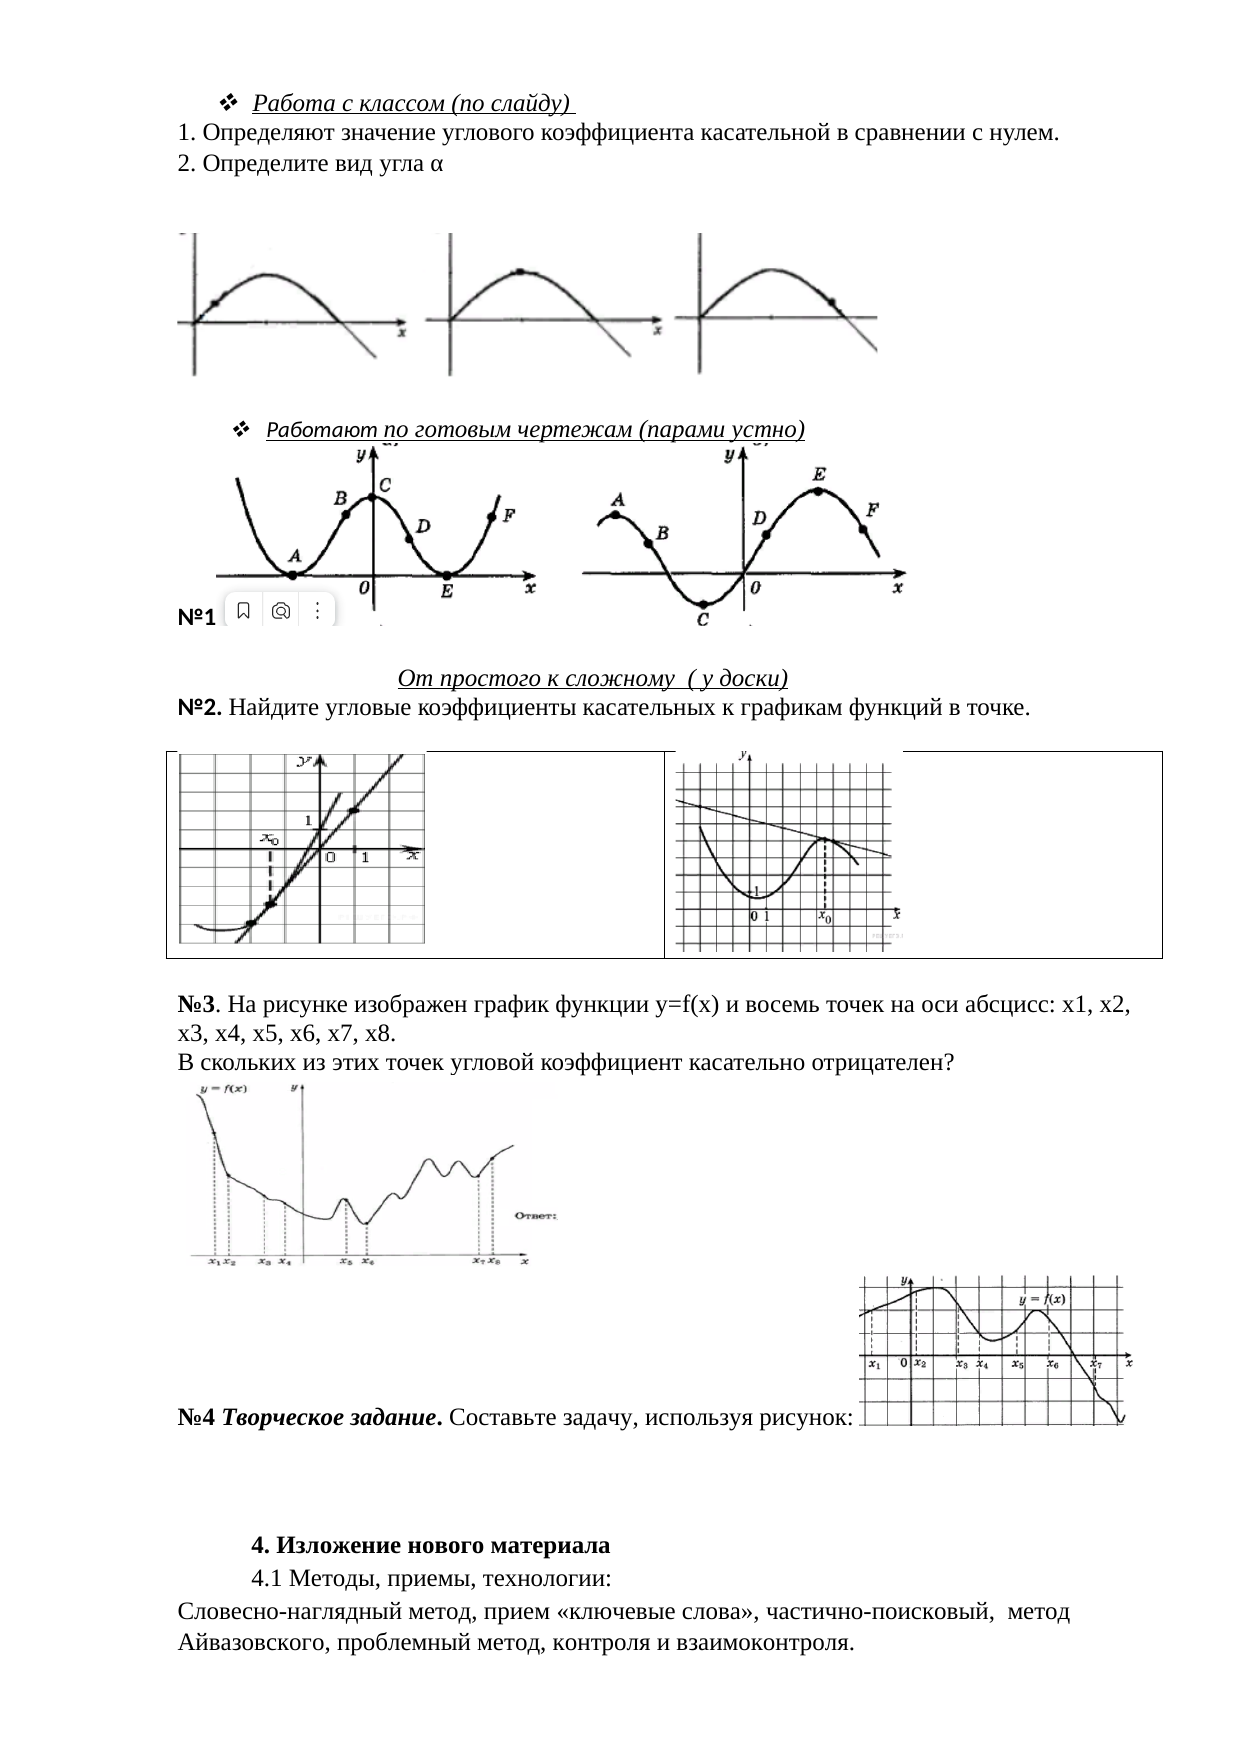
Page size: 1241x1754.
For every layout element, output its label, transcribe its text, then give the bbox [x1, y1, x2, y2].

picture [177, 233, 878, 386]
table_header [665, 752, 1162, 958]
table_header [167, 752, 664, 958]
text 4. Изложение нового материала [177, 1530, 1152, 1558]
text Словесно-наглядный метод, прием «ключевые слова», частично-поисковый, метод Айвазовского, проблемный метод, контроля и взаимоконтроля. [177, 1596, 1152, 1656]
picture [177, 751, 427, 944]
list Работают по готовым чертежам (парами устно) [228, 414, 1152, 443]
text 1. Определяют значение углового коэффициента касательной в сравнении с нулем. [177, 117, 1152, 145]
list От простого к сложному ( у доски) [266, 663, 1152, 691]
text №2. Найдите угловые коэффициенты касательных к графикам функций в точке. [177, 691, 1152, 722]
picture [216, 443, 916, 626]
text 4.1 Методы, приемы, технологии: [177, 1563, 1152, 1592]
text 2. Определите вид угла α [177, 148, 1152, 176]
picture [675, 751, 903, 952]
picture [177, 1075, 558, 1274]
list Работа с классом (по слайду) [215, 88, 1152, 117]
text №3. На рисунке изображен график функции у=f(x) и восемь точек на оси абсцисс: х1, х2, х3, х4, х5, х6, х7, х8. [177, 989, 1152, 1047]
picture [859, 1274, 1135, 1426]
